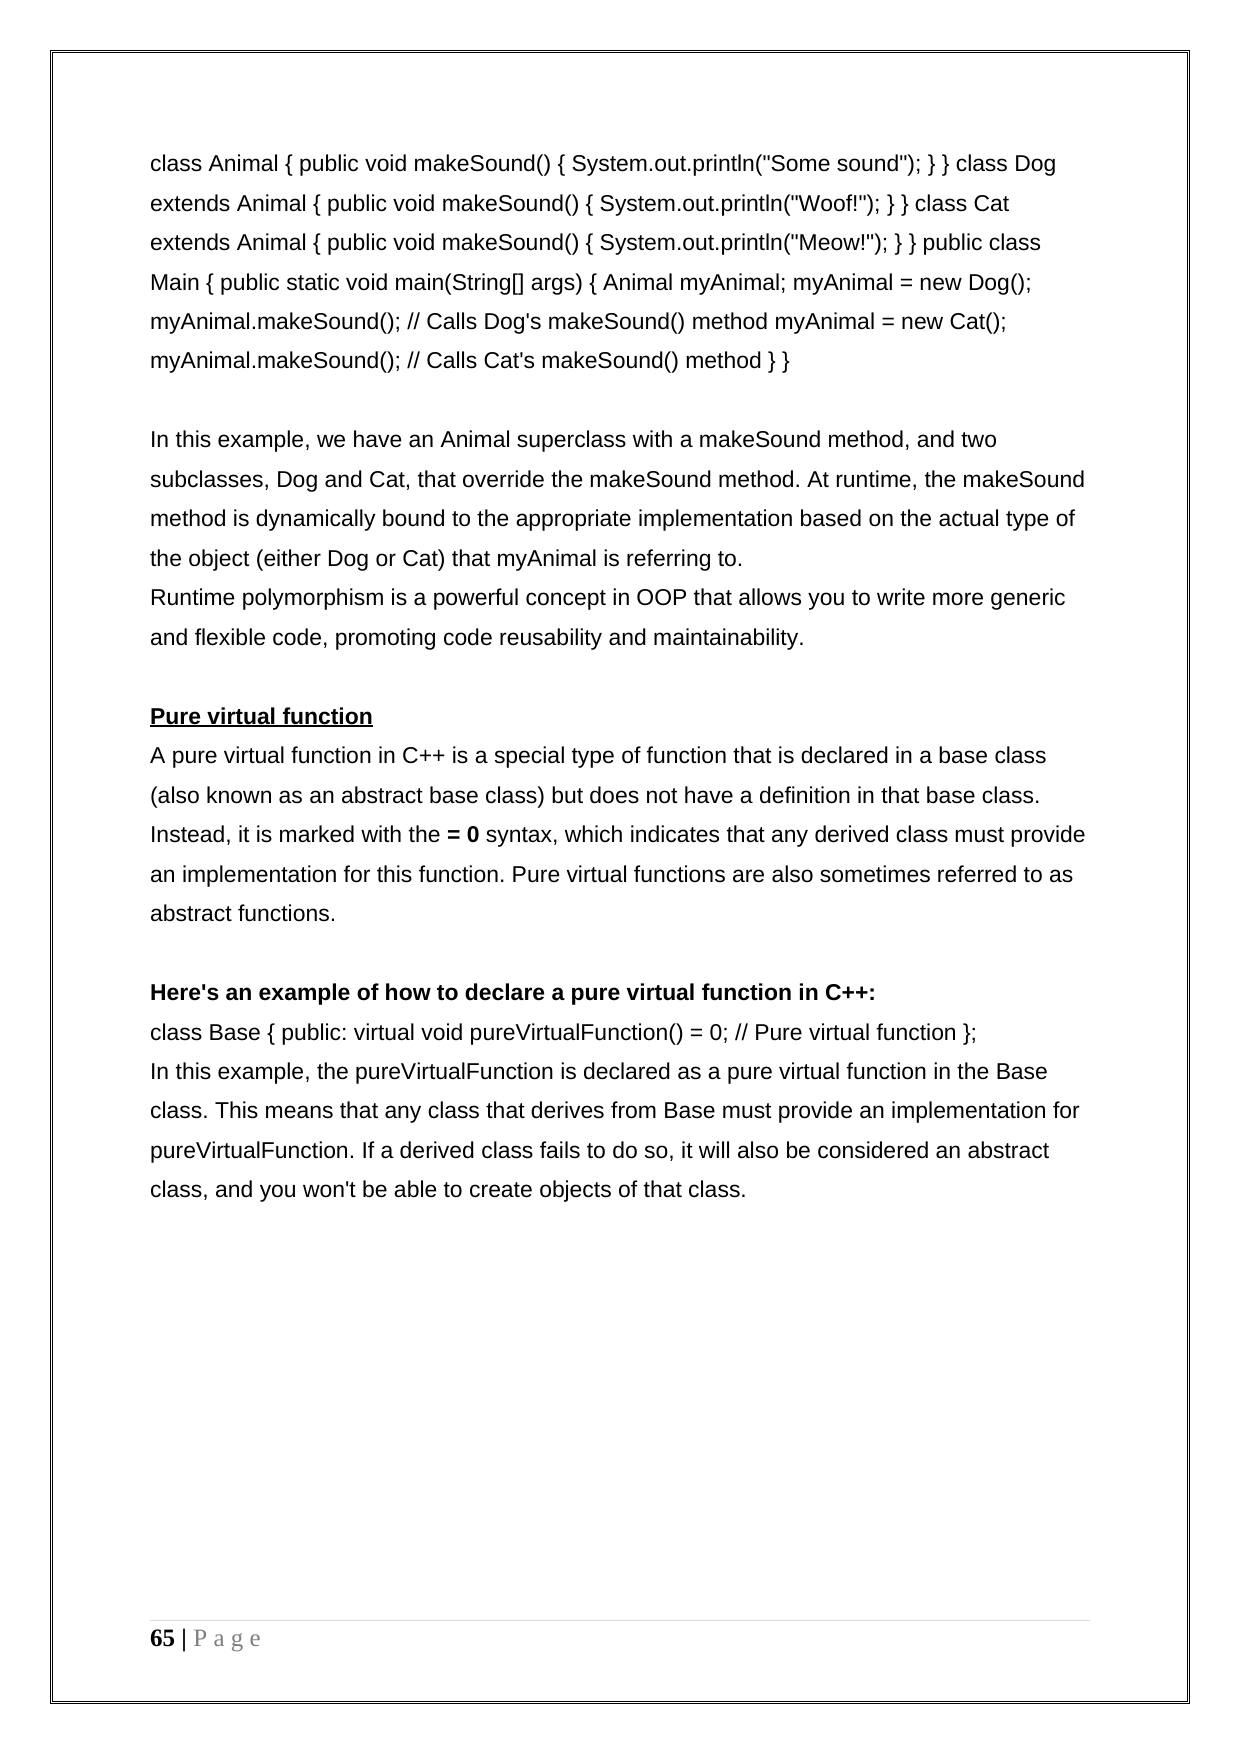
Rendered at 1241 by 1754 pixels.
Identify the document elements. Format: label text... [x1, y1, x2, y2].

text A pure virtual function in C++ is a special type of function that is declared in a base class (also known as an abstract base class) but does not have a definition in that base class. Instead, it is marked with the = 0 syntax, which indicates that any derived class must provide an implementation for this function. Pure virtual functions are also sometimes referred to as abstract functions. [150, 742, 1090, 926]
text In this example, the pureVirtualFunction is declared as a pure virtual function in the Base class. This means that any class that derives from Base must provide an implementation for pureVirtualFunction. If a derived class fails to do so, it will also be considered an abstract class, and you won't be able to create objects of that class. [150, 1058, 1090, 1203]
text class Base { public: virtual void pureVirtualFunction() = 0; // Pure virtual function }; [150, 1018, 1090, 1045]
text Runtime polymorphism is a powerful concept in OOP that allows you to write more generic and flexible code, promoting code reusability and maintainability. [150, 584, 1090, 650]
text In this example, we have an Animal superclass with a makeSound method, and two subclasses, Dog and Cat, that override the makeSound method. At runtime, the makeSound method is dynamically bound to the appropriate implementation based on the actual type of the object (either Dog or Cat) that myAnimal is referring to. [150, 426, 1090, 571]
text Here's an example of how to declare a pure virtual function in C++: [150, 979, 1090, 1005]
text Pure virtual function [150, 703, 1090, 729]
text class Animal { public void makeSound() { System.out.println("Some sound"); } } class Dog extends Animal { public void makeSound() { System.out.println("Woof!"); } } class Cat extends Animal { public void makeSound() { System.out.println("Meow!"); } } public class Main { public static void main(String[] args) { Animal myAnimal; myAnimal = new Dog(); myAnimal.makeSound(); // Calls Dog's makeSound() method myAnimal = new Cat(); myAnimal.makeSound(); // Calls Cat's makeSound() method } } [150, 150, 1090, 374]
